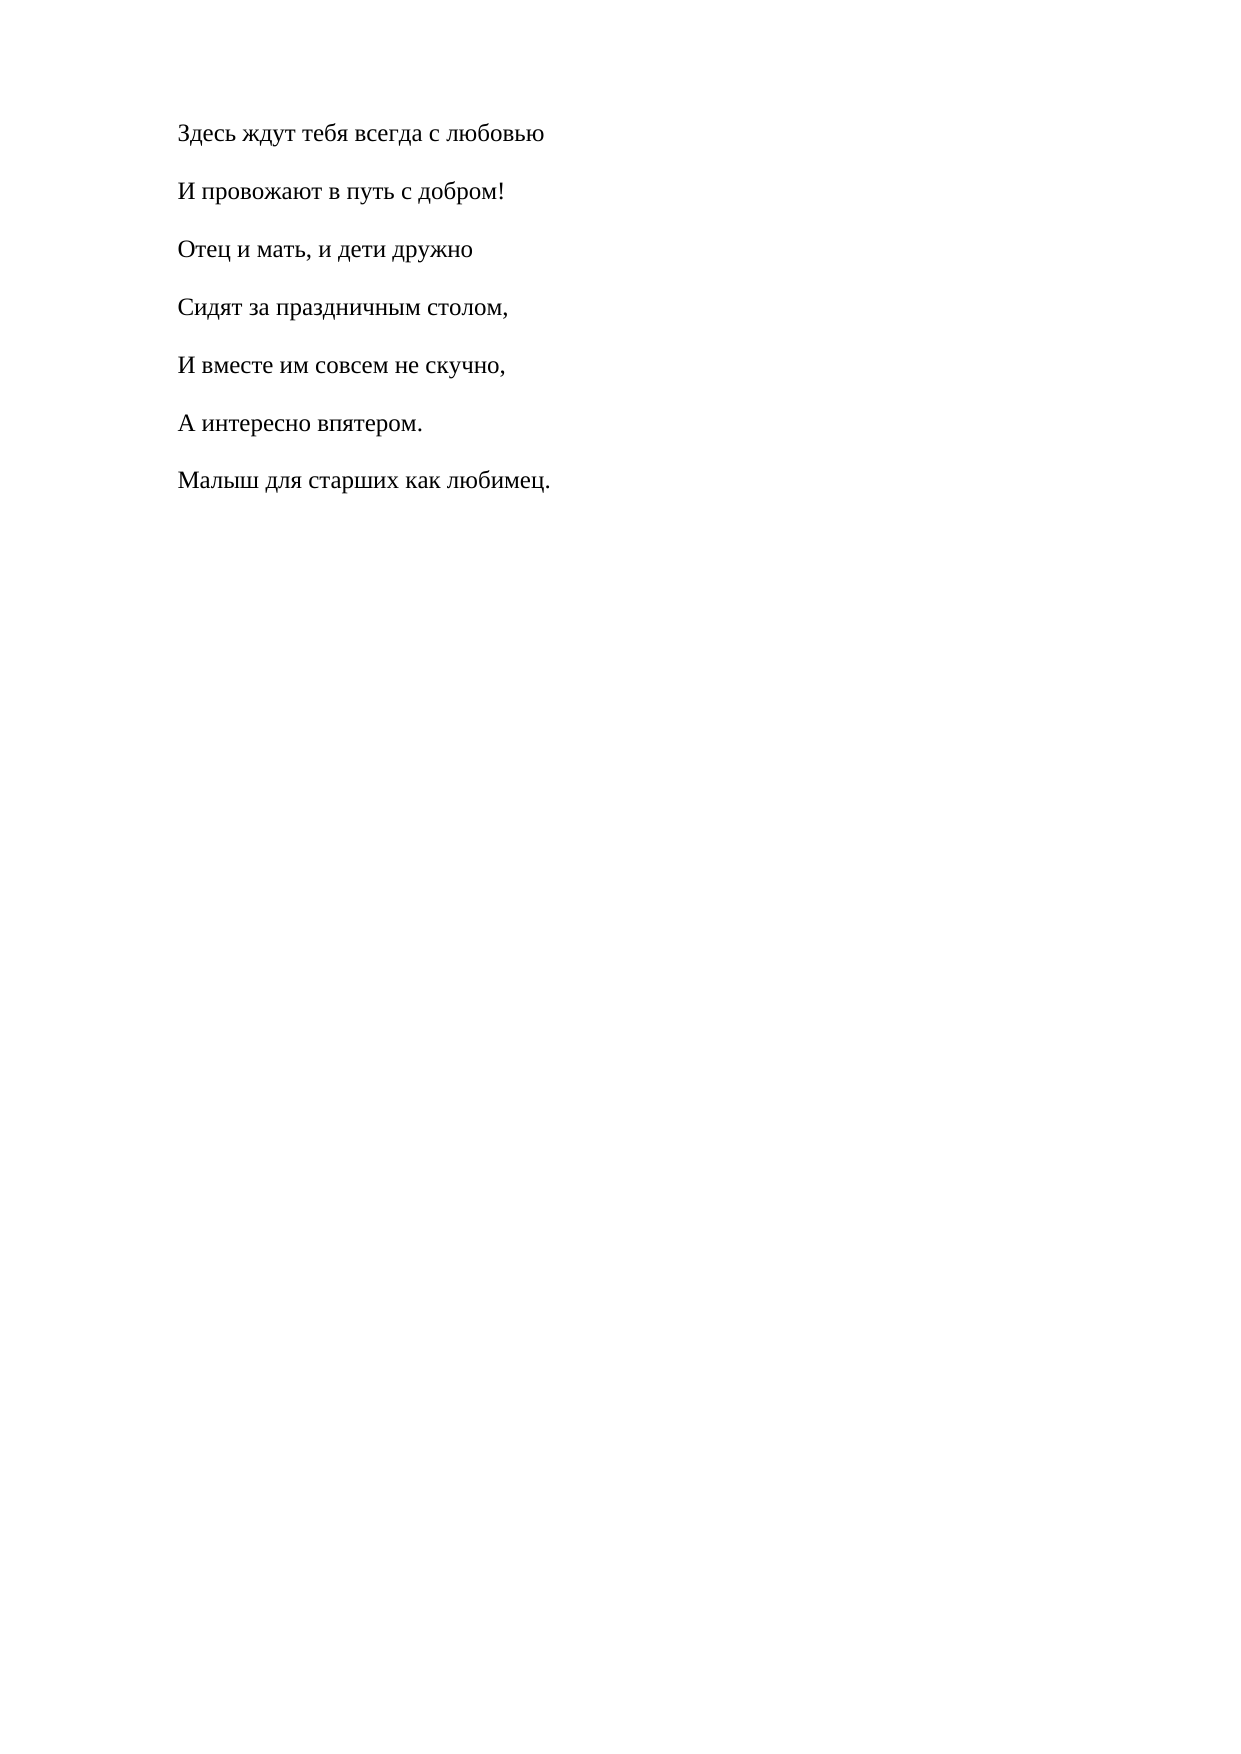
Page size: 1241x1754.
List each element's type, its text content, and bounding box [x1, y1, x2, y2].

text И вместе им совсем не скучно, [177, 350, 1152, 378]
text Малыш для старших как любимец. [177, 466, 1152, 494]
text Отец и мать, и дети дружно [177, 234, 1152, 263]
text А интересно впятером. [177, 408, 1152, 436]
text И провожают в путь с добром! [177, 176, 1152, 205]
text Здесь ждут тебя всегда с любовью [177, 118, 1152, 147]
text Сидят за праздничным столом, [177, 292, 1152, 321]
